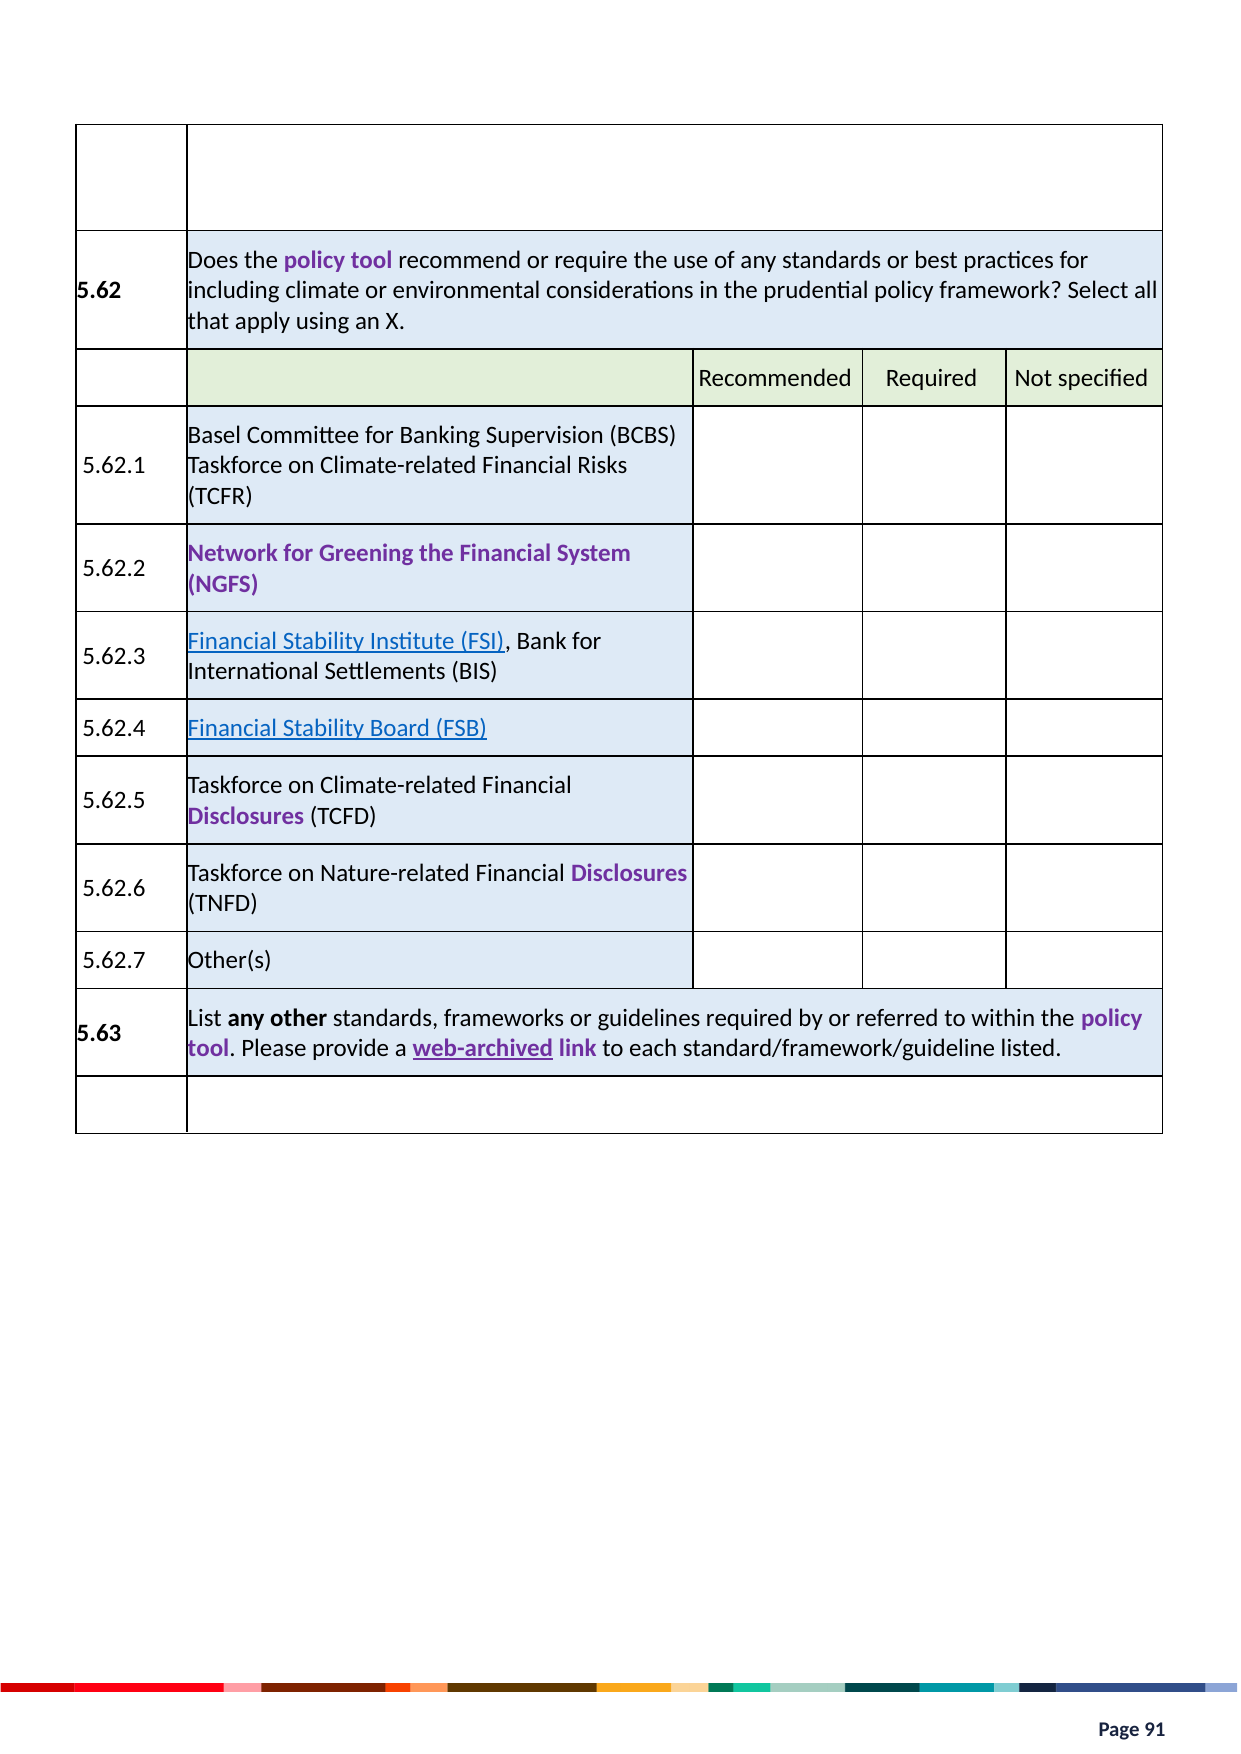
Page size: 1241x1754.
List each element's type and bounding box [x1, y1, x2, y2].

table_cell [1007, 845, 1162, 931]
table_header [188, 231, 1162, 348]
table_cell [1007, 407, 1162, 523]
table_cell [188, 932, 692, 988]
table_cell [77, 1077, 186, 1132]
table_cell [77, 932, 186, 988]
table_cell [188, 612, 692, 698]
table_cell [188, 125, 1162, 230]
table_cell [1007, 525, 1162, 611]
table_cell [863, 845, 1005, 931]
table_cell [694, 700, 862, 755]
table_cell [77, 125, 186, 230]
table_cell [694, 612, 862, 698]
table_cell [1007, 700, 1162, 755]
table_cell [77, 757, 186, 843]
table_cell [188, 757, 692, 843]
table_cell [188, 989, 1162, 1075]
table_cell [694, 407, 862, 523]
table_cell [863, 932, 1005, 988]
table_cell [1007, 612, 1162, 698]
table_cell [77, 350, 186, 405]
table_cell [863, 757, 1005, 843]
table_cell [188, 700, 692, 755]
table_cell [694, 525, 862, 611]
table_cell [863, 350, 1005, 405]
picture [0, 1683, 1236, 1692]
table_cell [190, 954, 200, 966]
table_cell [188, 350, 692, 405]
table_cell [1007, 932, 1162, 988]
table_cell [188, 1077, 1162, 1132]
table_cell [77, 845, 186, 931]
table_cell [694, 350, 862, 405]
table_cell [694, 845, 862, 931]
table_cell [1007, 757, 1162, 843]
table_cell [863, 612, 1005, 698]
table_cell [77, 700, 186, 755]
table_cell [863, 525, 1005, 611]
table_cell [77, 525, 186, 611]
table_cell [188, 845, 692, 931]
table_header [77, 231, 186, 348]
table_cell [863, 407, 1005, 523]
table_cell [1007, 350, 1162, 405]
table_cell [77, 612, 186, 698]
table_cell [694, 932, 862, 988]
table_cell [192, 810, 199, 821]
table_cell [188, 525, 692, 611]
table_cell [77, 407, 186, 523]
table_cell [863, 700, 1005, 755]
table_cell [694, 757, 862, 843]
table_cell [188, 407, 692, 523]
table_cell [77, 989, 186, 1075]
